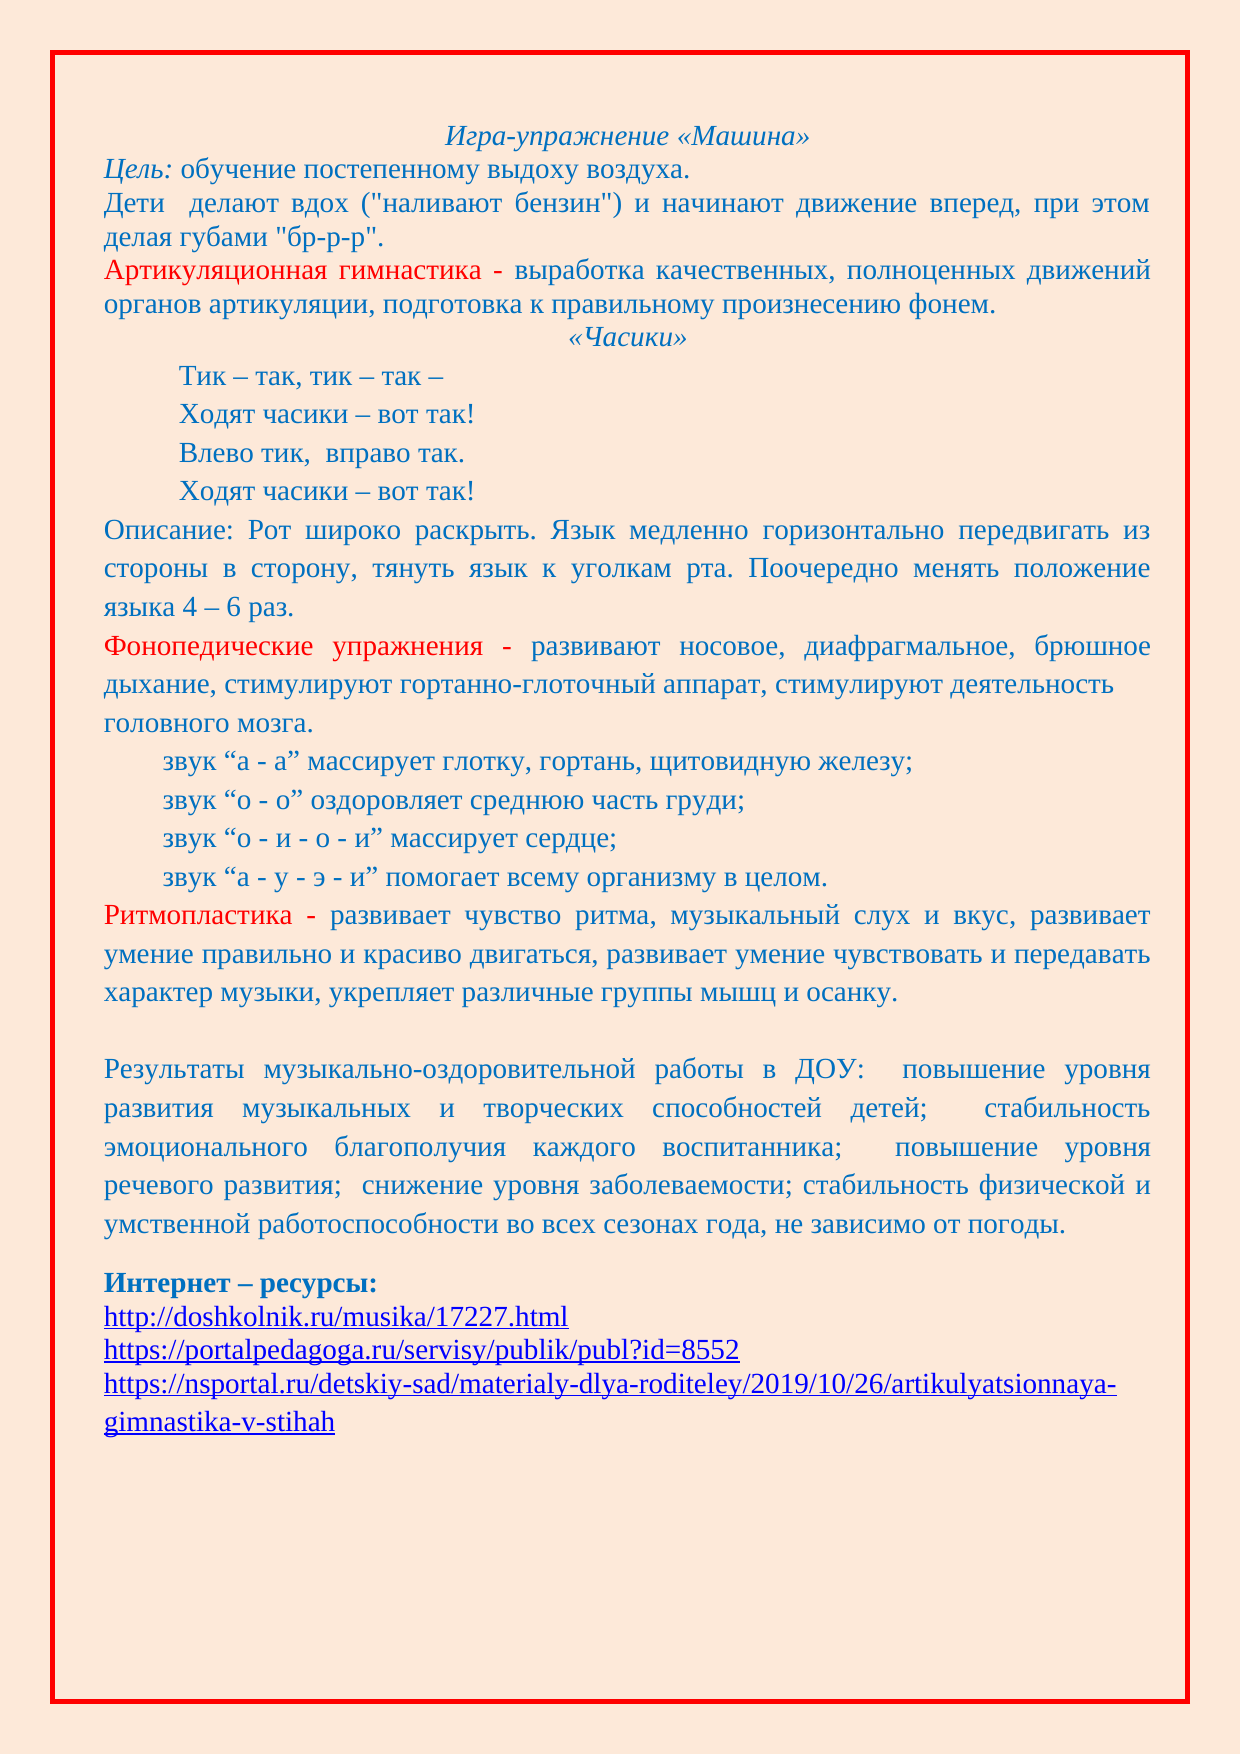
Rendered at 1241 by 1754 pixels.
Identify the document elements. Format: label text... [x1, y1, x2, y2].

list Ритмопластика - развивает чувство ритма, музыкальный слух и вкус, развивает умение правильно и красиво двигаться, развивает умение чувствовать и передавать характер музыки, укрепляет различные группы мышц и осанку. [103, 897, 1152, 1008]
text Цель: обучение постепенному выдоху воздуха. [103, 152, 1152, 185]
list звук “о - о” оздоровляет среднюю часть груди; [162, 782, 1152, 815]
list Тик – так, тик – так – [178, 358, 1152, 391]
text http://doshkolnik.ru/musika/17227.html [103, 1299, 1152, 1332]
list Фонопедические упражнения - развивают носовое, диафрагмальное, брюшное дыхание, стимулируют гортанно-глоточный аппарат, стимулируют деятельность [103, 628, 1152, 700]
list Ходят часики – вот так! [178, 396, 1152, 430]
text https://nsportal.ru/detskiy-sad/materialy-dlya-roditeley/2019/10/26/artikulyatsionnaya-gimnastika-v-stihah [103, 1366, 1152, 1438]
list Ходят часики – вот так! [178, 473, 1152, 507]
list «Часики» [103, 319, 1152, 353]
text https://portalpedagoga.ru/servisy/publik/publ?id=8552 [103, 1332, 1152, 1366]
text Интернет – ресурсы: [103, 1265, 1152, 1299]
list звук “а - а” массирует глотку, гортань, щитовидную железу; [162, 743, 1152, 777]
list звук “о - и - о - и” массирует сердце; [162, 820, 1152, 854]
text Дети делают вдох ("наливают бензин") и начинают движение вперед, при этом делая губами "бр-р-р". [103, 185, 1152, 252]
text Артикуляционная гимнастика - выработка качественных, полноценных движений органов артикуляции, подготовка к правильному произнесению фонем. [103, 252, 1152, 319]
list Влево тик, вправо так. [178, 435, 1152, 468]
text Игра-упражнение «Машина» [103, 118, 1152, 152]
list Описание: Рот широко раскрыть. Язык медленно горизонтально передвигать из стороны в сторону, тянуть язык к уголкам рта. Поочередно менять положение языка 4 – 6 раз. [103, 512, 1152, 623]
list Результаты музыкально-оздоровительной работы в ДОУ: повышение уровня развития музыкальных и творческих способностей детей; стабильность эмоционального благополучия каждого воспитанника; повышение уровня речевого развития; снижение уровня заболеваемости; стабильность физической и умственной работоспособности во всех сезонах года, не зависимо от погоды. [103, 1052, 1152, 1239]
list головного мозга. [103, 705, 1152, 738]
list звук “а - у - э - и” помогает всему организму в целом. [162, 859, 1152, 892]
